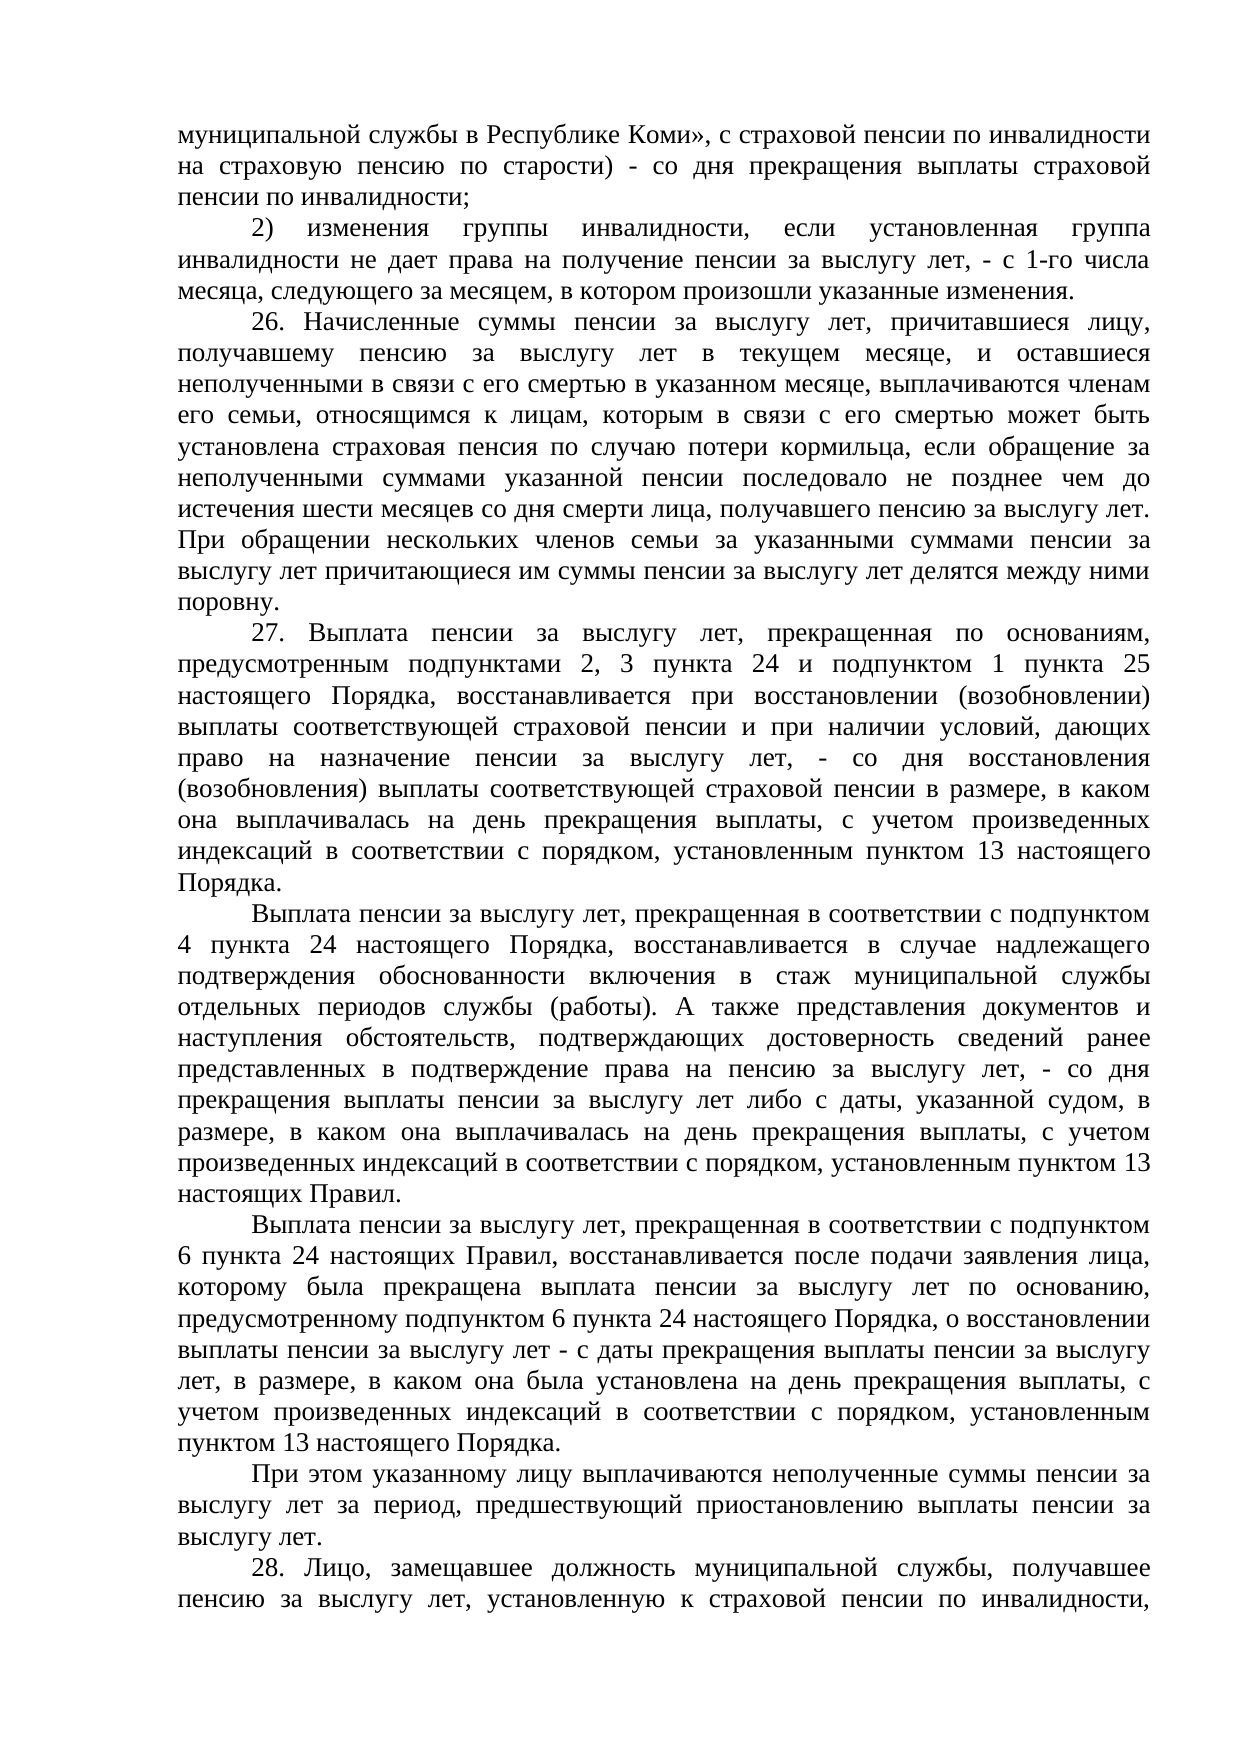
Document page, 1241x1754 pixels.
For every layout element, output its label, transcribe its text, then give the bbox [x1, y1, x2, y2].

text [177, 1551, 1152, 1613]
text При этом указанному лицу выплачиваются неполученные суммы пенсии за выслугу лет за период, предшествующий приостановлению выплаты пенсии за выслугу лет. [177, 1457, 1152, 1551]
text 2) изменения группы инвалидности, если установленная группа инвалидности не дает права на получение пенсии за выслугу лет, - с 1-го числа месяца, следующего за месяцем, в котором произошли указанные изменения. [177, 212, 1152, 305]
text 27. Выплата пенсии за выслугу лет, прекращенная по основаниям, предусмотренным подпунктами 2, 3 пункта 24 и подпунктом 1 пункта 25 настоящего Порядка, восстанавливается при восстановлении (возобновлении) выплаты соответствующей страховой пенсии и при наличии условий, дающих право на назначение пенсии за выслугу лет, - со дня восстановления (возобновления) выплаты соответствующей страховой пенсии в размере, в каком она выплачивалась на день прекращения выплаты, с учетом произведенных индексаций в соответствии с порядком, установленным пунктом 13 настоящего Порядка. [177, 616, 1152, 897]
text Выплата пенсии за выслугу лет, прекращенная в соответствии с подпунктом 6 пункта 24 настоящих Правил, восстанавливается после подачи заявления лица, которому была прекращена выплата пенсии за выслугу лет по основанию, предусмотренному подпунктом 6 пункта 24 настоящего Порядка, о восстановлении выплаты пенсии за выслугу лет - с даты прекращения выплаты пенсии за выслугу лет, в размере, в каком она была установлена на день прекращения выплаты, с учетом произведенных индексаций в соответствии с порядком, установленным пунктом 13 настоящего Порядка. [177, 1208, 1152, 1457]
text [177, 118, 1152, 212]
text Выплата пенсии за выслугу лет, прекращенная в соответствии с подпунктом 4 пункта 24 настоящего Порядка, восстанавливается в случае надлежащего подтверждения обоснованности включения в стаж муниципальной службы отдельных периодов службы (работы). А также представления документов и наступления обстоятельств, подтверждающих достоверность сведений ранее представленных в подтверждение права на пенсию за выслугу лет, - со дня прекращения выплаты пенсии за выслугу лет либо с даты, указанной судом, в размере, в каком она выплачивалась на день прекращения выплаты, с учетом произведенных индексаций в соответствии с порядком, установленным пунктом 13 настоящих Правил. [177, 897, 1152, 1208]
text 26. Начисленные суммы пенсии за выслугу лет, причитавшиеся лицу, получавшему пенсию за выслугу лет в текущем месяце, и оставшиеся неполученными в связи с его смертью в указанном месяце, выплачиваются членам его семьи, относящимся к лицам, которым в связи с его смертью может быть установлена страховая пенсия по случаю потери кормильца, если обращение за неполученными суммами указанной пенсии последовало не позднее чем до истечения шести месяцев со дня смерти лица, получавшего пенсию за выслугу лет. При обращении нескольких членов семьи за указанными суммами пенсии за выслугу лет причитающиеся им суммы пенсии за выслугу лет делятся между ними поровну. [177, 305, 1152, 616]
